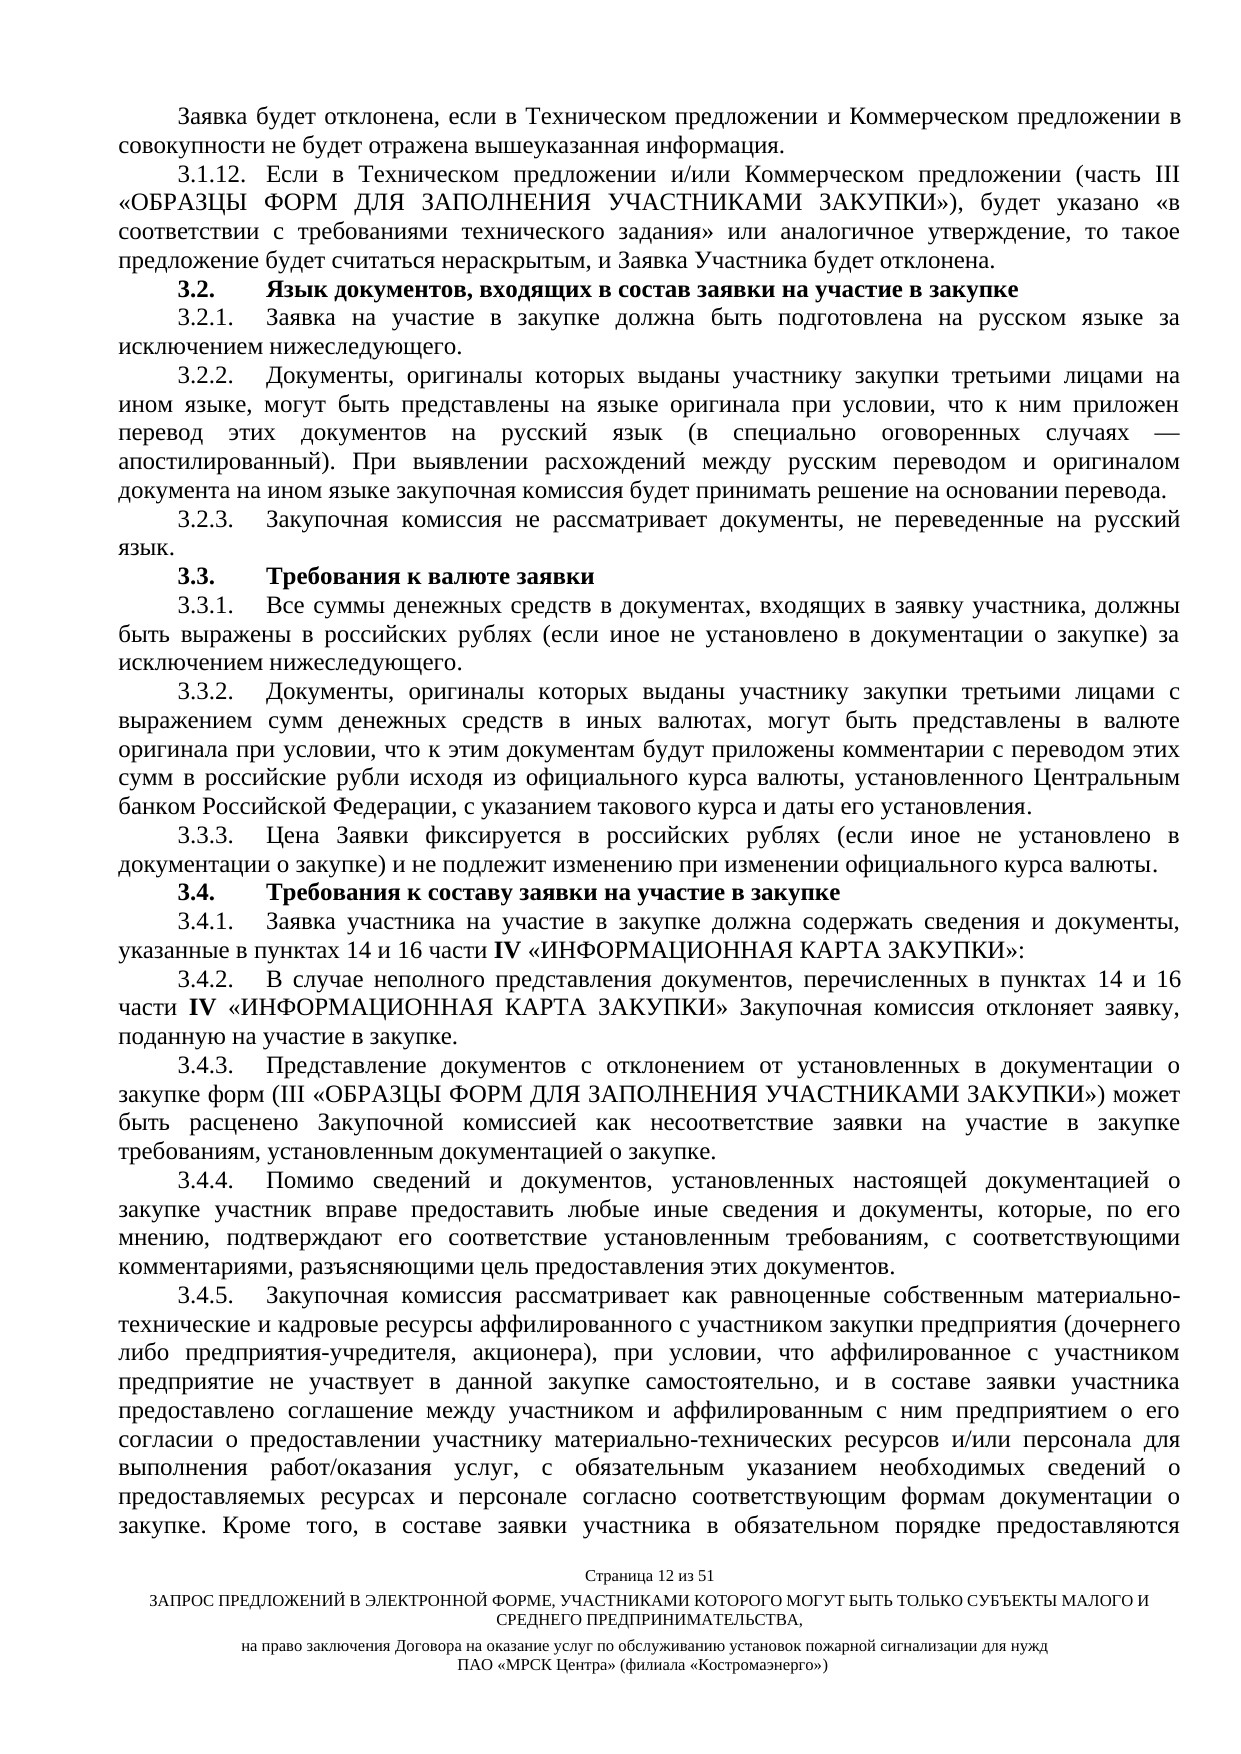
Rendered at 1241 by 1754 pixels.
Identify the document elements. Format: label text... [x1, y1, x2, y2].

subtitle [118, 1280, 1181, 1539]
subtitle Требования к составу заявки на участие в закупке [118, 877, 1181, 906]
subtitle Цена Заявки фиксируется в российских рублях (если иное не установлено в документации о закупке) и не подлежит изменению при изменении официального курса валюты. [118, 820, 1181, 877]
subtitle Если в Техническом предложении и/или Коммерческом предложении (часть III «ОБРАЗЦЫ ФОРМ ДЛЯ ЗАПОЛНЕНИЯ УЧАСТНИКАМИ ЗАКУПКИ»), будет указано «в соответствии с требованиями технического задания» или аналогичное утверждение, то такое предложение будет считаться нераскрытым, и Заявка Участника будет отклонена. [118, 159, 1181, 274]
subtitle Заявка на участие в закупке должна быть подготовлена на русском языке за исключением нижеследующего. [118, 302, 1181, 360]
subtitle Заявка будет отклонена, если в Техническом предложении и Коммерческом предложении в совокупности не будет отражена вышеуказанная информация. [118, 101, 1181, 159]
subtitle Требования к валюте заявки [118, 561, 1181, 590]
subtitle Все суммы денежных средств в документах, входящих в заявку участника, должны быть выражены в российских рублях (если иное не установлено в документации о закупке) за исключением нижеследующего. [118, 590, 1181, 676]
subtitle Заявка участника на участие в закупке должна содержать сведения и документы, указанные в пунктах 14 и 16 части IV «ИНФОРМАЦИОННАЯ КАРТА ЗАКУПКИ»: [118, 906, 1181, 964]
subtitle Документы, оригиналы которых выданы участнику закупки третьими лицами на ином языке, могут быть представлены на языке оригинала при условии, что к ним приложен перевод этих документов на русский язык (в специально оговоренных случаях — апостилированный). При выявлении расхождений между русским переводом и оригиналом документа на ином языке закупочная комиссия будет принимать решение на основании перевода. [118, 360, 1181, 504]
subtitle В случае неполного представления документов, перечисленных в пунктах 14 и 16 части IV «ИНФОРМАЦИОННАЯ КАРТА ЗАКУПКИ» Закупочная комиссия отклоняет заявку, поданную на участие в закупке. [118, 964, 1181, 1050]
subtitle Закупочная комиссия не рассматривает документы, не переведенные на русский язык. [118, 504, 1181, 561]
subtitle Помимо сведений и документов, установленных настоящей документацией о закупке участник вправе предоставить любые иные сведения и документы, которые, по его мнению, подтверждают его соответствие установленным требованиям, с соответствующими комментариями, разъясняющими цель предоставления этих документов. [118, 1165, 1181, 1280]
subtitle Документы, оригиналы которых выданы участнику закупки третьими лицами с выражением сумм денежных средств в иных валютах, могут быть представлены в валюте оригинала при условии, что к этим документам будут приложены комментарии с переводом этих сумм в российские рубли исходя из официального курса валюты, установленного Центральным банком Российской Федерации, с указанием такового курса и даты его установления. [118, 676, 1181, 820]
subtitle Представление документов с отклонением от установленных в документации о закупке форм (III «ОБРАЗЦЫ ФОРМ ДЛЯ ЗАПОЛНЕНИЯ УЧАСТНИКАМИ ЗАКУПКИ») может быть расценено Закупочной комиссией как несоответствие заявки на участие в закупке требованиям, установленным документацией о закупке. [118, 1050, 1181, 1165]
subtitle Язык документов, входящих в состав заявки на участие в закупке [118, 274, 1181, 302]
